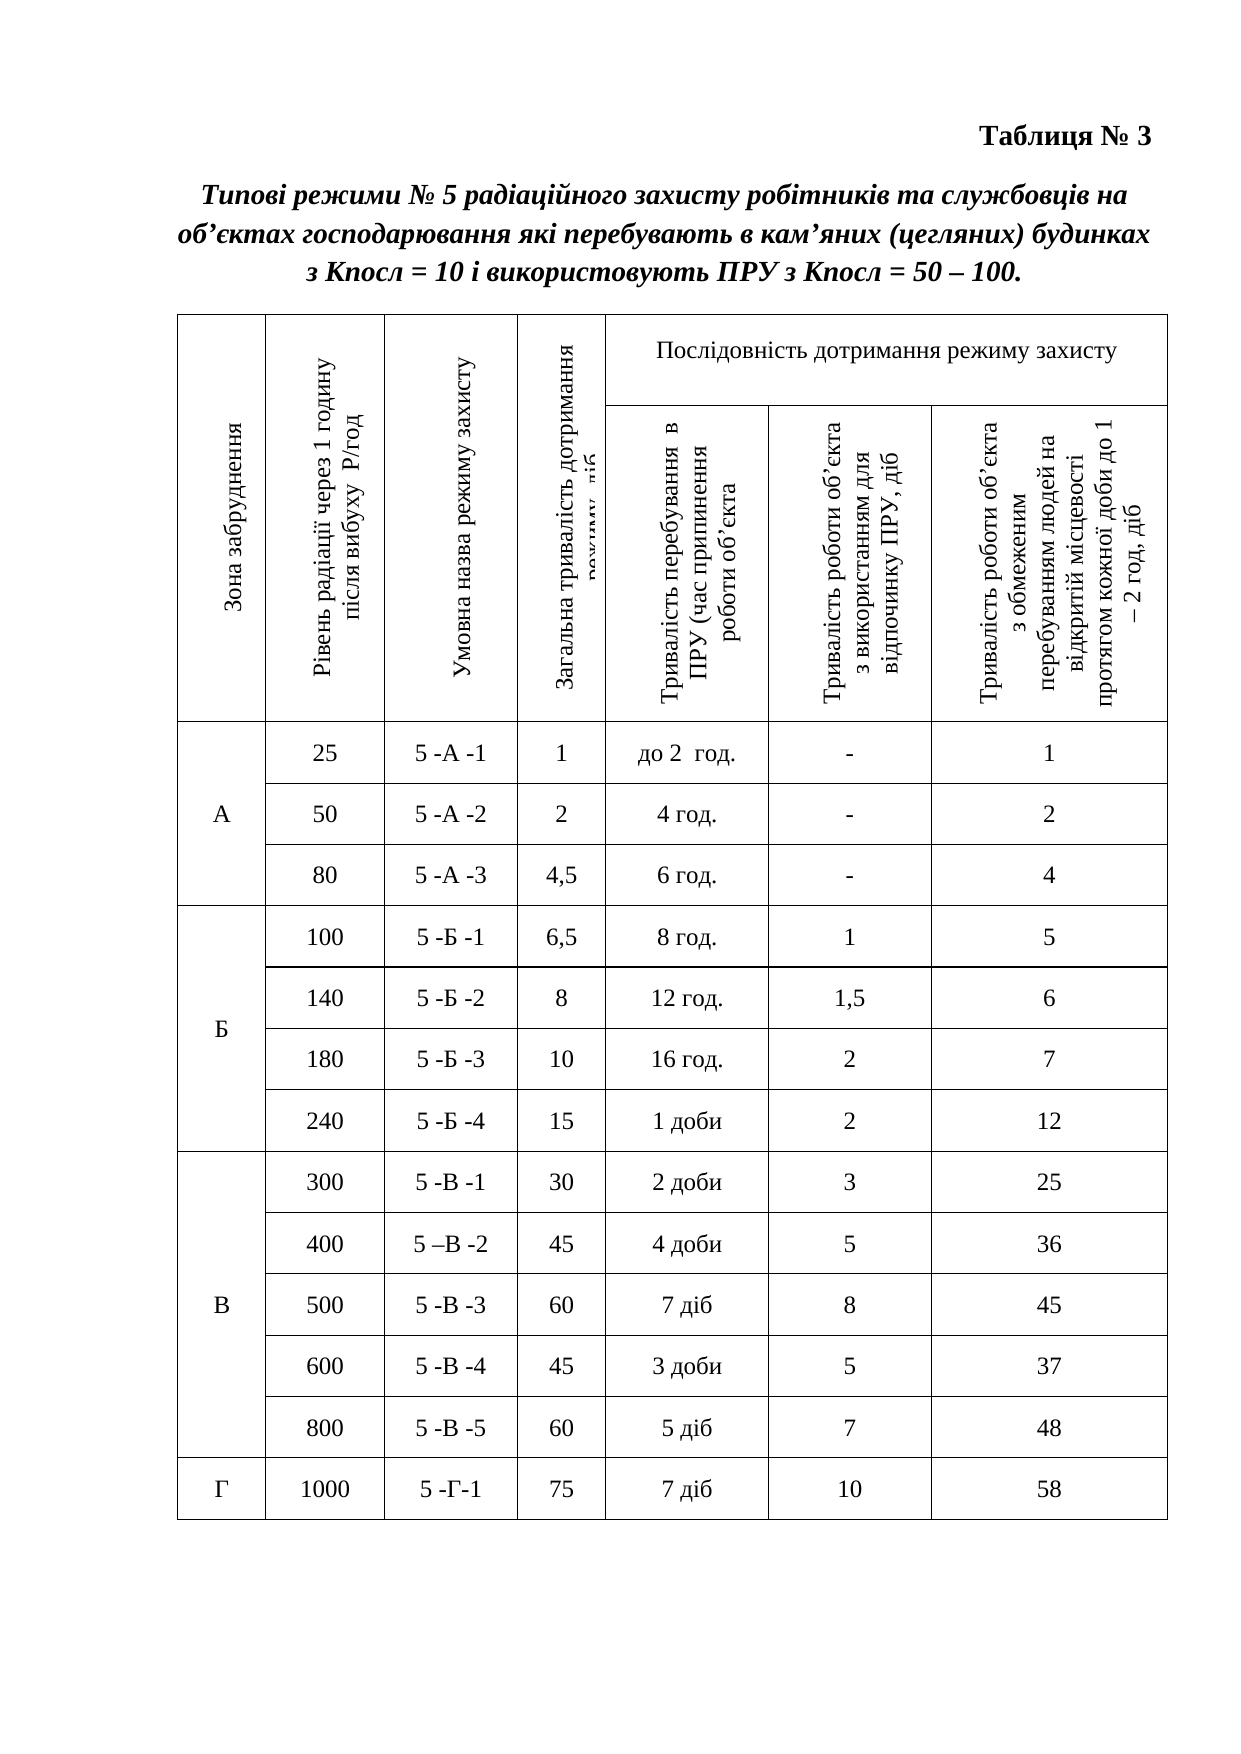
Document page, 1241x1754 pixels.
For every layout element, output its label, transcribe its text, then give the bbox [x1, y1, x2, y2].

table_cell 5 -Г-1 [385, 1458, 517, 1519]
table_cell 140 [266, 968, 384, 1028]
table_cell 8 год. [606, 906, 768, 966]
table_cell 5 -А -1 [385, 722, 517, 782]
table_cell 25 [932, 1152, 1167, 1212]
table_cell 5 [769, 1336, 931, 1396]
table_cell А [178, 722, 265, 905]
table_cell 36 [932, 1213, 1167, 1273]
table_cell 10 [769, 1458, 931, 1519]
table_cell Тривалість роботи об’єкта з використанням для відпочинку ПРУ, діб [769, 406, 931, 721]
table_cell 6 год. [606, 845, 768, 905]
table_cell 600 [266, 1336, 384, 1396]
table_cell 6 [932, 968, 1167, 1028]
table_cell 5 -В -5 [385, 1397, 517, 1457]
table_header Загальна тривалість дотримання режиму, діб [518, 315, 605, 721]
table_cell 2 [769, 1029, 931, 1089]
table_cell 1,5 [769, 968, 931, 1028]
text Таблиця № 3 [177, 118, 1152, 152]
table_cell 4,5 [518, 845, 605, 905]
table_cell 5 -В -3 [385, 1274, 517, 1334]
table_cell 300 [266, 1152, 384, 1212]
table_cell 10 [518, 1029, 605, 1089]
table_cell 16 год. [606, 1029, 768, 1089]
table_cell 45 [518, 1336, 605, 1396]
table_cell 5 -Б -1 [385, 906, 517, 966]
table_cell 1 доби [606, 1090, 768, 1151]
table_cell 4 год. [606, 784, 768, 844]
table_cell 80 [266, 845, 384, 905]
table_cell 8 [769, 1274, 931, 1334]
table_cell 75 [518, 1458, 605, 1519]
table_cell 2 [518, 784, 605, 844]
table_cell 800 [266, 1397, 384, 1457]
table_header Зона забруднення [178, 315, 265, 721]
table_cell 4 [932, 845, 1167, 905]
table_cell 100 [266, 906, 384, 966]
table_cell 1 [932, 722, 1167, 782]
table_cell 180 [266, 1029, 384, 1089]
table_header Умовна назва режиму захисту [385, 315, 517, 721]
table_cell 2 доби [606, 1152, 768, 1212]
table_cell 50 [266, 784, 384, 844]
table_cell 37 [932, 1336, 1167, 1396]
table_cell 5 [932, 906, 1167, 966]
table_cell 7 діб [606, 1458, 768, 1519]
table_cell Г [178, 1458, 265, 1519]
table_cell 5 -Б -4 [385, 1090, 517, 1151]
table_cell 2 [932, 784, 1167, 844]
table_cell Б [178, 906, 265, 1151]
table_cell 30 [518, 1152, 605, 1212]
table_cell В [178, 1152, 265, 1457]
table_cell 45 [518, 1213, 605, 1273]
table_cell 5 -Б -2 [385, 968, 517, 1028]
table_cell - [769, 845, 931, 905]
table_cell 5 [769, 1213, 931, 1273]
text Типові режими № 5 радіаційного захисту робітників та службовців на об’єктах господарювання які перебувають в кам’яних (цегляних) будинках з Кпосл = 10 і використовують ПРУ з Кпосл = 50 – 100. [177, 177, 1152, 288]
table_cell - [769, 722, 931, 782]
table_cell Тривалість роботи об’єкта з обмеженим перебуванням людей на відкритій місцевості протягом кожної доби до 1 – 2 год, діб [932, 406, 1167, 721]
table_cell 5 -А -2 [385, 784, 517, 844]
table_header Рівень радіації через 1 годину після вибуху Р/год [266, 315, 384, 721]
table_cell 60 [518, 1397, 605, 1457]
table_cell 5 –В -2 [385, 1213, 517, 1273]
table_cell 1000 [266, 1458, 384, 1519]
table_cell 58 [932, 1458, 1167, 1519]
table_cell 60 [518, 1274, 605, 1334]
table_cell 8 [518, 968, 605, 1028]
table_cell 5 -В -1 [385, 1152, 517, 1212]
table_header Послідовність дотримання режиму захисту [606, 315, 1167, 405]
table_cell 3 [769, 1152, 931, 1212]
table_cell 5 діб [606, 1397, 768, 1457]
table_cell 45 [932, 1274, 1167, 1334]
table_cell 1 [518, 722, 605, 782]
table_cell 7 діб [606, 1274, 768, 1334]
table_cell 5 -Б -3 [385, 1029, 517, 1089]
table_cell 7 [932, 1029, 1167, 1089]
table_cell Тривалість перебування в ПРУ (час припинення роботи об’єкта [606, 406, 768, 721]
table_cell 7 [769, 1397, 931, 1457]
table_cell 15 [518, 1090, 605, 1151]
table_cell 5 -В -4 [385, 1336, 517, 1396]
table_cell 3 доби [606, 1336, 768, 1396]
table_cell 5 -А -3 [385, 845, 517, 905]
table_cell до 2 год. [606, 722, 768, 782]
table_cell 48 [932, 1397, 1167, 1457]
table_cell - [769, 784, 931, 844]
table_cell 4 доби [606, 1213, 768, 1273]
table_cell 12 год. [606, 968, 768, 1028]
table_cell 6,5 [518, 906, 605, 966]
table_cell 25 [266, 722, 384, 782]
table_cell 240 [266, 1090, 384, 1151]
table_cell 1 [769, 906, 931, 966]
table_cell 12 [932, 1090, 1167, 1151]
table_cell 400 [266, 1213, 384, 1273]
table_cell 500 [266, 1274, 384, 1334]
table_cell 2 [769, 1090, 931, 1151]
